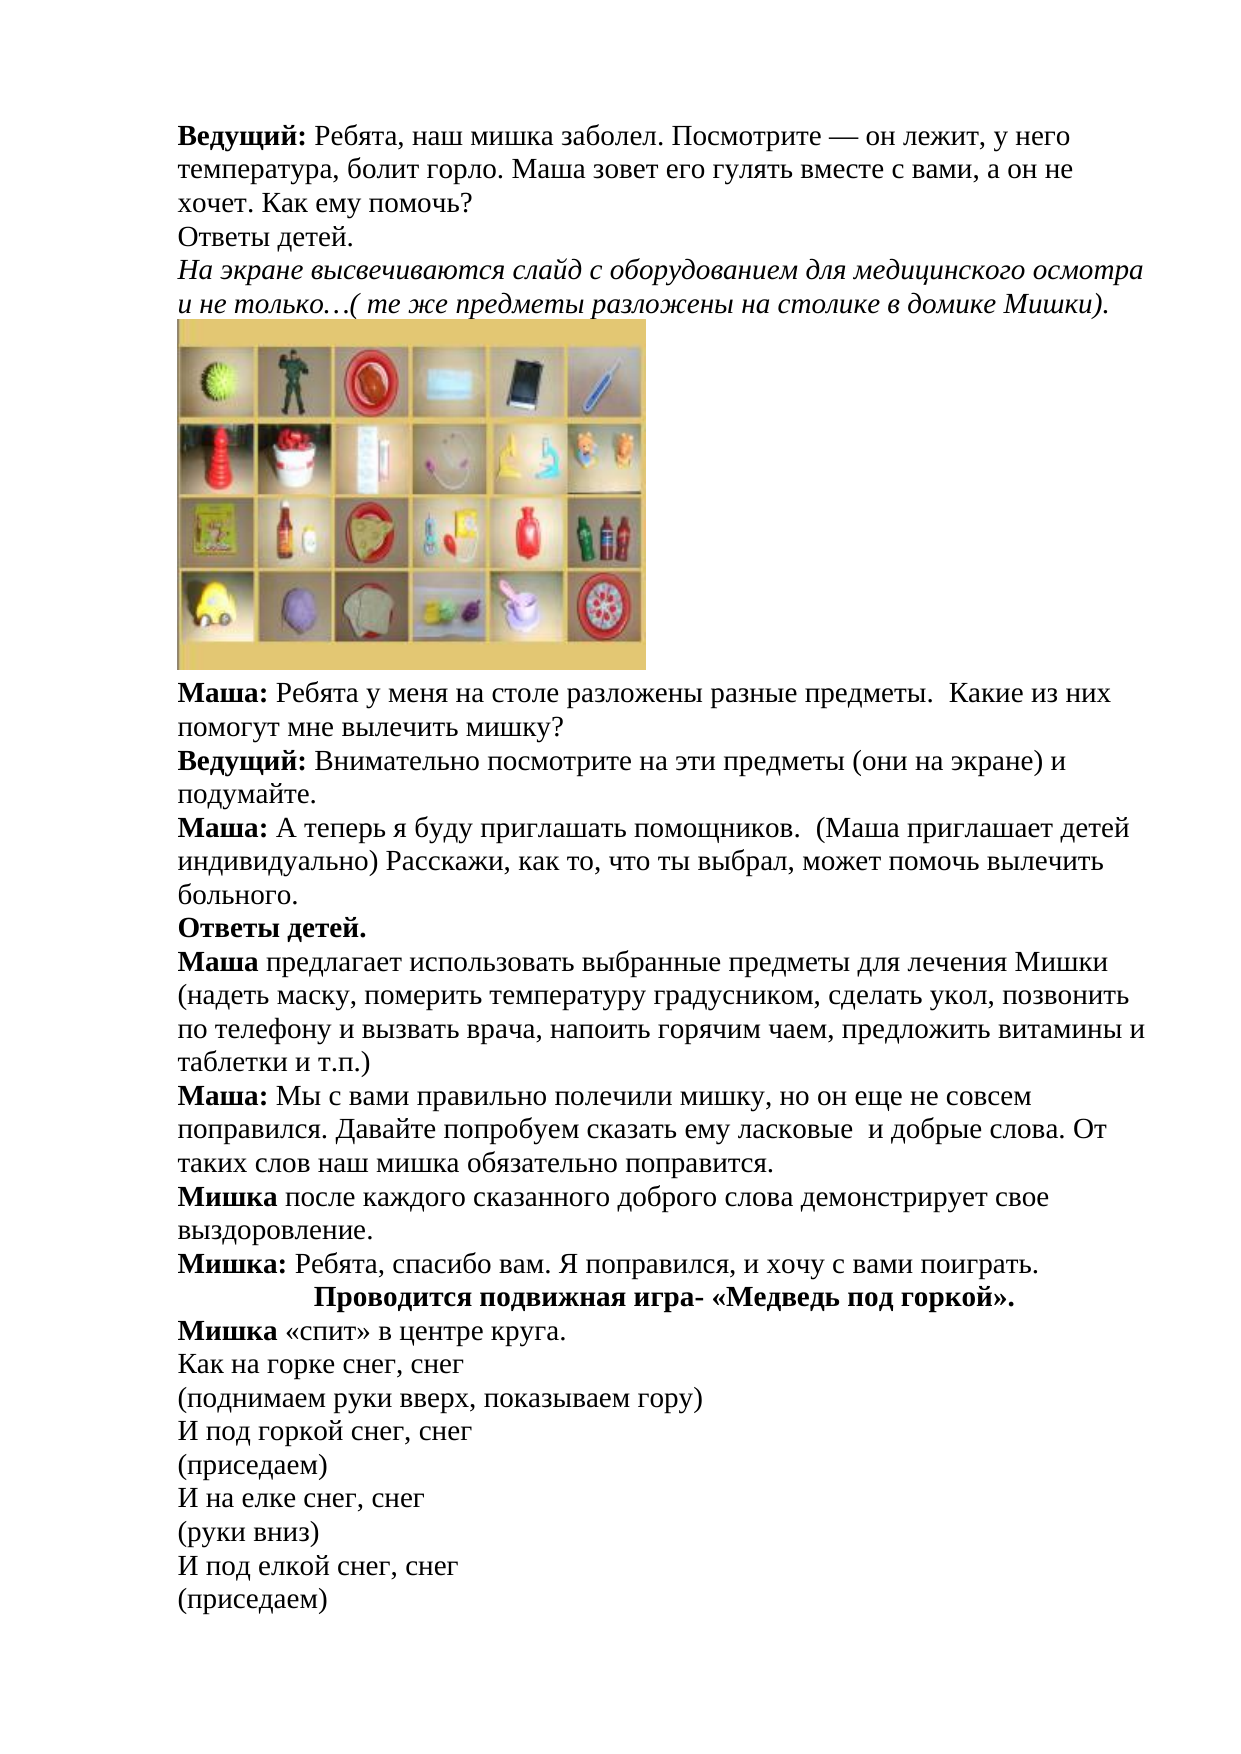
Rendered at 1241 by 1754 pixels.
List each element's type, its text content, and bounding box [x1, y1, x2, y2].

text И под елкой снег, снег [177, 1548, 1152, 1581]
text Маша: Ребята у меня на столе разложены разные предметы. Какие из них помогут мне вылечить мишку? [177, 676, 1152, 743]
text (руки вниз) [177, 1514, 1152, 1548]
text Маша: Мы с вами правильно полечили мишку, но он еще не совсем поправился. Давайте попробуем сказать ему ласковые и добрые слова. От таких слов наш мишка обязательно поправится. [177, 1078, 1152, 1179]
text Мишка «спит» в центре круга. [177, 1313, 1152, 1346]
text Как на горке снег, снег [177, 1346, 1152, 1380]
text Мишка: Ребята, спасибо вам. Я поправился, и хочу с вами поиграть. [177, 1246, 1152, 1279]
text (приседаем) [177, 1447, 1152, 1481]
text И под горкой снег, снег [177, 1413, 1152, 1447]
text Проводится подвижная игра- «Медведь под горкой». [177, 1279, 1152, 1313]
text (приседаем) [177, 1581, 1152, 1615]
text Ответы детей. [177, 910, 1152, 944]
picture [177, 319, 646, 670]
text И на елке снег, снег [177, 1481, 1152, 1514]
text (поднимаем руки вверх, показываем гору) [177, 1380, 1152, 1413]
text Маша предлагает использовать выбранные предметы для лечения Мишки (надеть маску, померить температуру градусником, сделать укол, позвонить по телефону и вызвать врача, напоить горячим чаем, предложить витамины и таблетки и т.п.) [177, 944, 1152, 1078]
text Маша: А теперь я буду приглашать помощников. (Маша приглашает детей индивидуально) Расскажи, как то, что ты выбрал, может помочь вылечить больного. [177, 810, 1152, 910]
text На экране высвечиваются слайд с оборудованием для медицинского осмотра и не только…( те же предметы разложены на столике в домике Мишки). [177, 252, 1152, 319]
text Ответы детей. [177, 219, 1152, 252]
text Ведущий: Ребята, наш мишка заболел. Посмотрите — он лежит, у него температура, болит горло. Маша зовет его гулять вместе с вами, а он не хочет. Как ему помочь? [177, 118, 1152, 219]
text Ведущий: Внимательно посмотрите на эти предметы (они на экране) и подумайте. [177, 743, 1152, 810]
text Мишка после каждого сказанного доброго слова демонстрирует свое выздоровление. [177, 1179, 1152, 1246]
